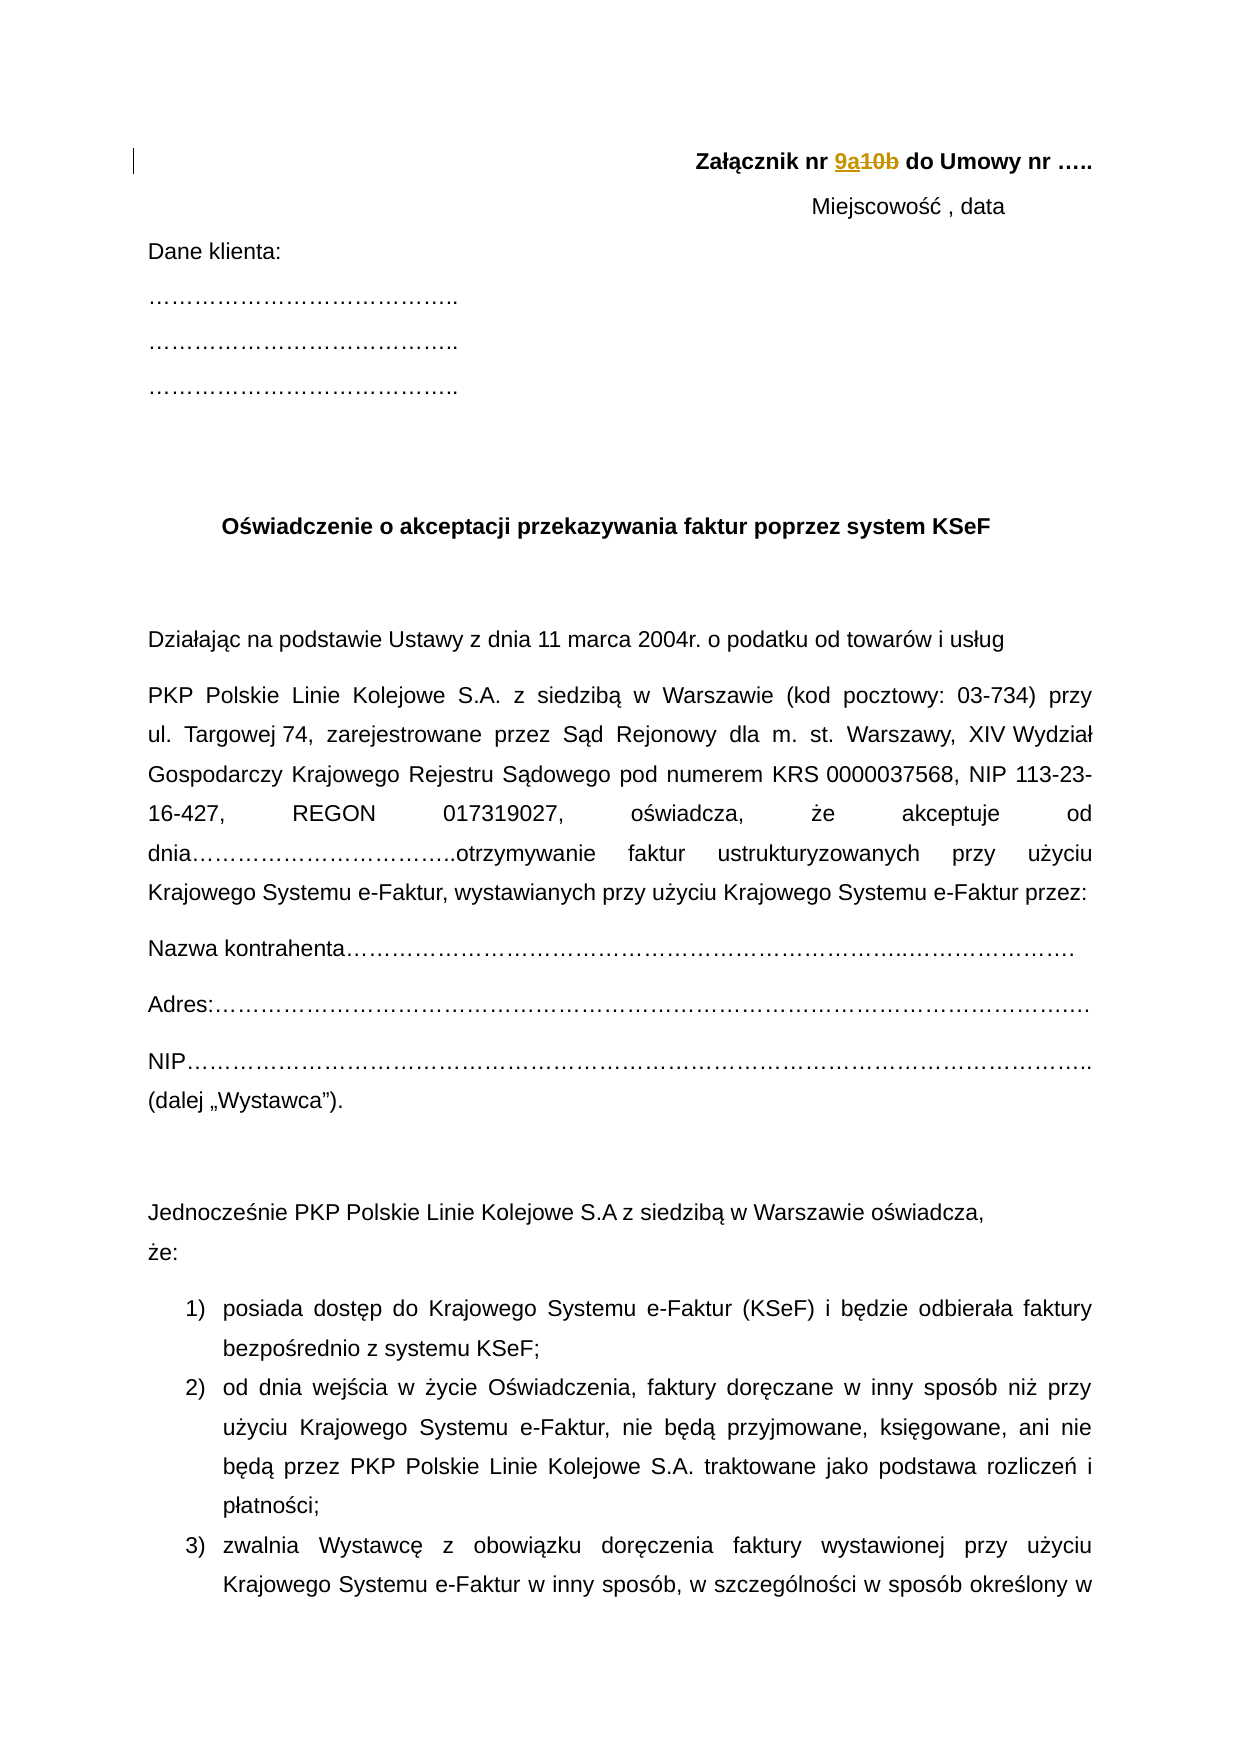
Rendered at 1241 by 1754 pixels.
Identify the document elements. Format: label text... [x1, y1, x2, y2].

list od dnia wejścia w życie Oświadczenia, faktury doręczane w inny sposób niż przy użyciu Krajowego Systemu e-Faktur, nie będą przyjmowane, księgowane, ani nie będą przez PKP Polskie Linie Kolejowe S.A. traktowane jako podstawa rozliczeń i płatności; [185, 1374, 1093, 1519]
text Działając na podstawie Ustawy z dnia 11 marca 2004r. o podatku od towarów i usług [148, 626, 1093, 652]
text Załącznik nr do Umowy nr ….. [148, 148, 1093, 174]
text ………………………………….. [148, 328, 1093, 354]
text Oświadczenie o akceptacji przekazywania faktur poprzez system KSeF [148, 513, 1093, 540]
text Jednocześnie PKP Polskie Linie Kolejowe S.A z siedzibą w Warszawie oświadcza, że: [148, 1199, 1093, 1265]
text NIP………………………………………………………………………………………………………..(dalej „Wystawca”). [148, 1048, 1093, 1113]
text Dane klienta: [148, 238, 1093, 264]
text ………………………………….. [148, 283, 1093, 309]
list posiada dostęp do Krajowego Systemu e-Faktur (KSeF) i będzie odbierała faktury bezpośrednio z systemu KSeF; [185, 1295, 1093, 1361]
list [185, 1532, 1093, 1598]
text Miejscowość , data [738, 193, 1093, 219]
text Nazwa kontrahenta………………………………………………………………..…………………. [148, 935, 1093, 962]
text Adres:………………………………………………………………………………………………….… [148, 991, 1093, 1018]
text ………………………………….. [148, 373, 1093, 399]
text PKP Polskie Linie Kolejowe S.A. z siedzibą w Warszawie (kod pocztowy: 03-734) przy ul. Targowej 74, zarejestrowane przez Sąd Rejonowy dla m. st. Warszawy, XIV Wydział Gospodarczy Krajowego Rejestru Sądowego pod numerem KRS 0000037568, NIP 113-23-16-427, REGON 017319027, oświadcza, że akceptuje od dnia……………………………..otrzymywanie faktur ustrukturyzowanych przy użyciu Krajowego Systemu e-Faktur, wystawianych przy użyciu Krajowego Systemu e-Faktur przez: [148, 682, 1093, 906]
